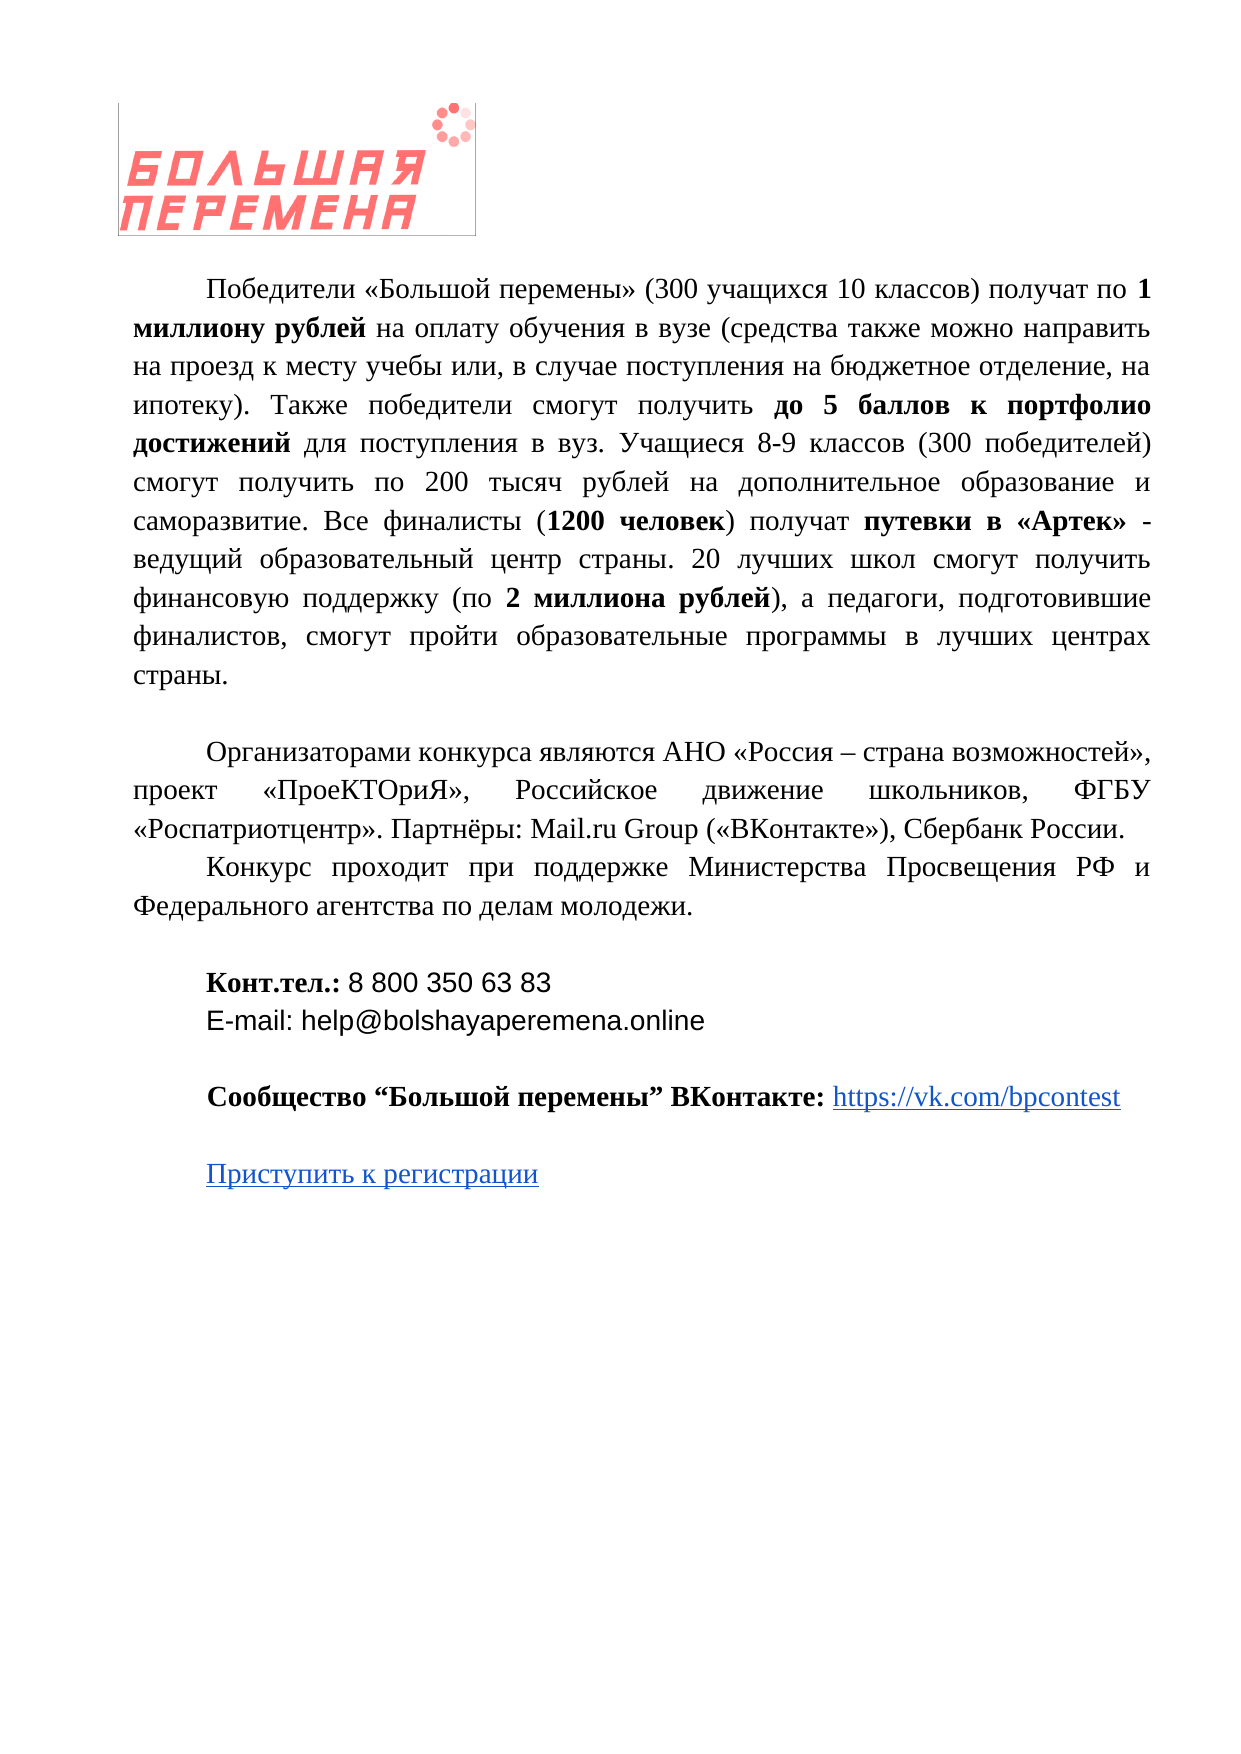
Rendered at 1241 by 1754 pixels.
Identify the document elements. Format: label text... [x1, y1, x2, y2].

text Приступить к регистрации [133, 1157, 1152, 1190]
picture [118, 103, 476, 236]
text E-mail: help@bolshayaperemena.online8 800 350 63 83 [133, 1004, 1152, 1036]
text Организаторами конкурса являются АНО «Россия – страна возможностей», проект «ПроеКТОриЯ», Российское движение школьников, ФГБУ «Роспатриотцентр». Партнёры: Mail.ru Group («ВКонтакте»), Сбербанк России. [133, 734, 1152, 844]
text Сообщество “Большой перемены” ВКонтакте: https://vk.com/bpcontest [207, 1079, 1152, 1113]
text Конт.тел.: 8 800 350 63 83 [133, 965, 1152, 999]
text Победители «Большой перемены» (300 учащихся 10 классов) получат по 1 миллиону рублей на оплату обучения в вузе (средства также можно направить на проезд к месту учебы или, в случае поступления на бюджетное отделение, на ипотеку). Также победители смогут получить до 5 баллов к портфолио достижений для поступления в вуз. Учащиеся 8-9 классов (300 победителей) смогут получить по 200 тысяч рублей на дополнительное образование и саморазвитие. Все финалисты (1200 человек) получат путевки в «Артек» - ведущий образовательный центр страны. 20 лучших школ смогут получить финансовую поддержку (по 2 миллиона рублей), а педагоги, подготовившие финалистов, смогут пройти образовательные программы в лучших центрах страны. [133, 271, 1152, 690]
text Конкурс проходит при поддержке Министерства Просвещения РФ и Федерального агентства по делам молодежи. [133, 849, 1152, 922]
